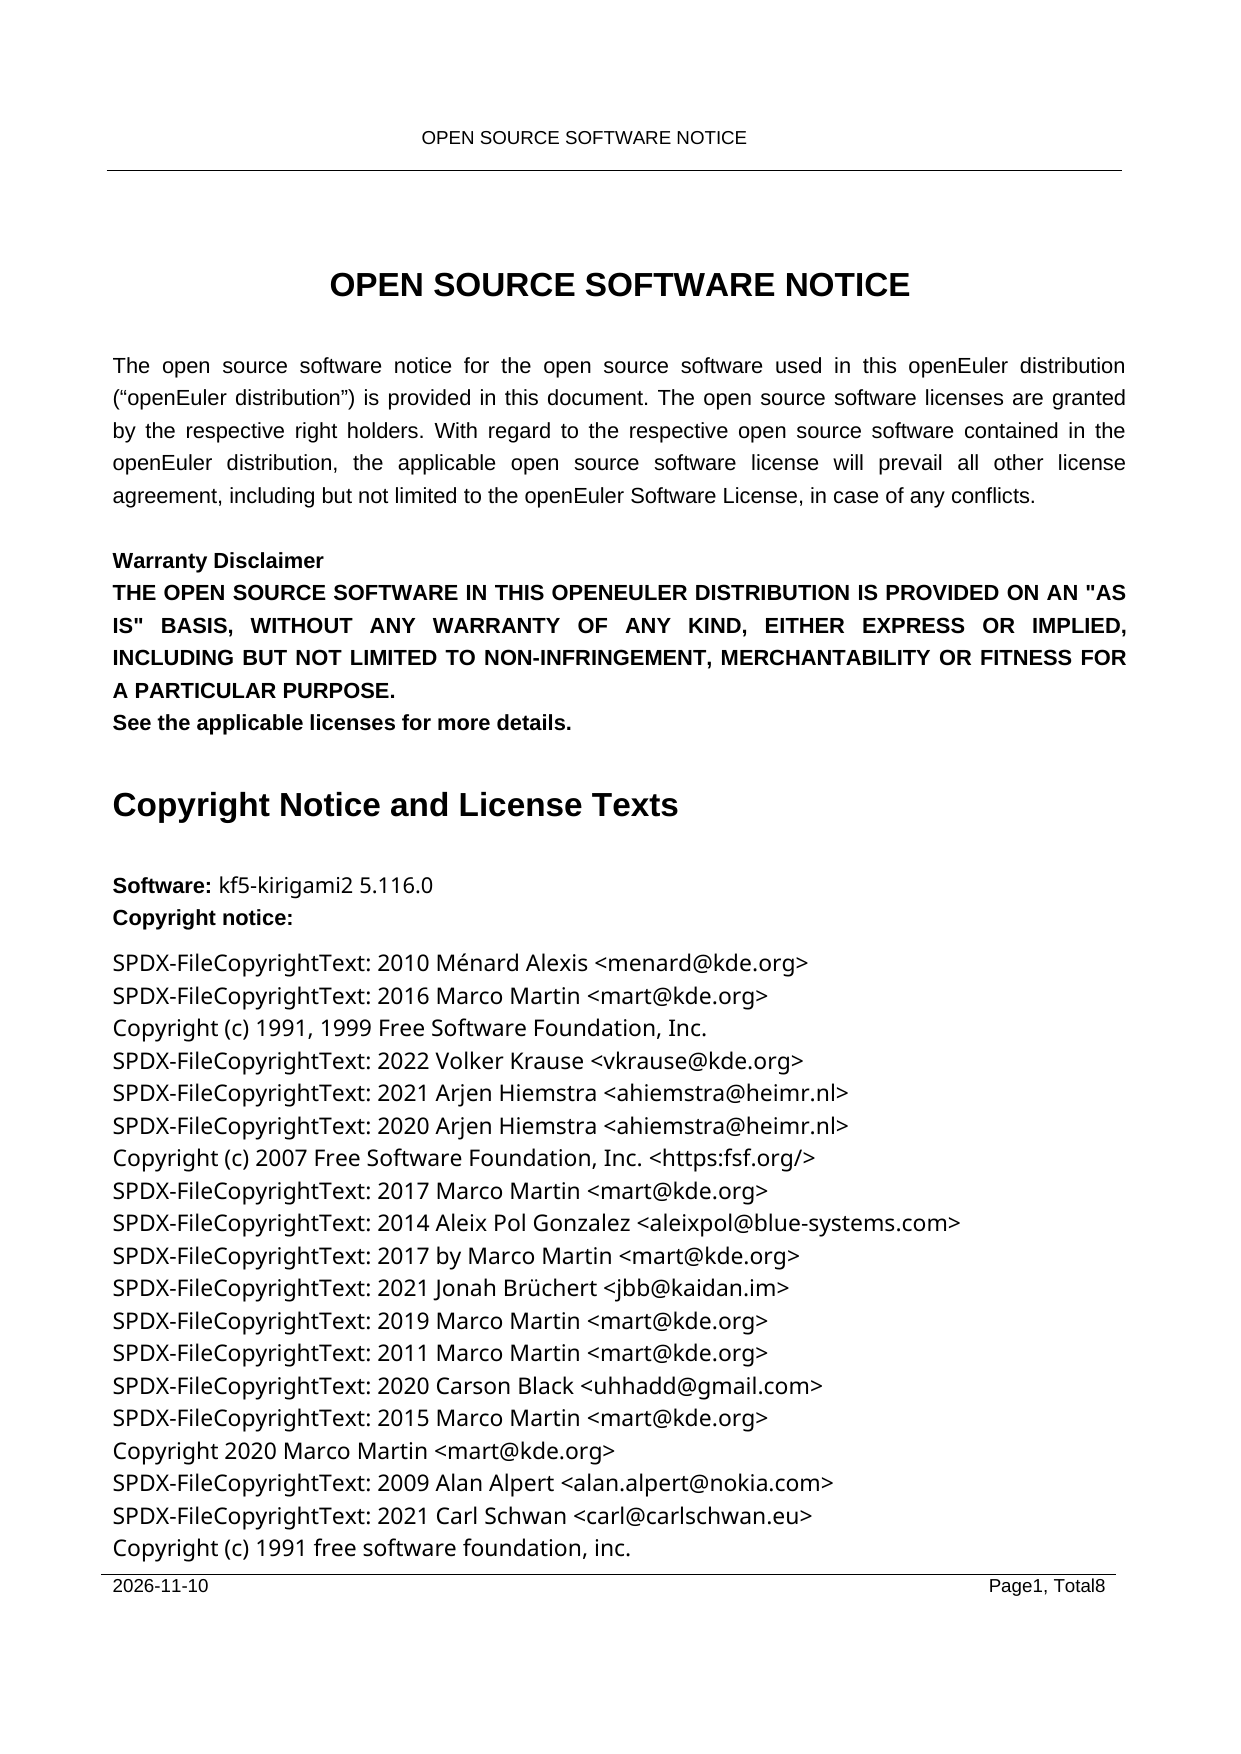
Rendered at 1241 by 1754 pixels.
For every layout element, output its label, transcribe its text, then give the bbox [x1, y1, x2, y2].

text Warranty Disclaimer [112, 544, 1128, 576]
text OPEN SOURCE SOFTWARE NOTICE [112, 251, 1128, 316]
text Copyright notice: [112, 901, 1128, 934]
text The open source software notice for the open source software used in this openEuler distribution (“openEuler distribution”) is provided in this document. The open source software licenses are granted by the respective right holders. With regard to the respective open source software contained in the openEuler distribution, the applicable open source software license will prevail all other license agreement, including but not limited to the openEuler Software License, in case of any conflicts. [112, 349, 1128, 511]
text THE OPEN SOURCE SOFTWARE IN THIS OPENEULER DISTRIBUTION IS PROVIDED ON AN "AS IS" BASIS, WITHOUT ANY WARRANTY OF ANY KIND, EITHER EXPRESS OR IMPLIED, INCLUDING BUT NOT LIMITED TO NON-INFRINGEMENT, MERCHANTABILITY OR FITNESS FOR A PARTICULAR PURPOSE. See the applicable licenses for more details. [112, 576, 1128, 739]
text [112, 947, 1128, 1564]
text Copyright Notice and License Texts [112, 771, 1128, 836]
title Software: kf5-kirigami2 5.116.0 [112, 869, 1128, 901]
